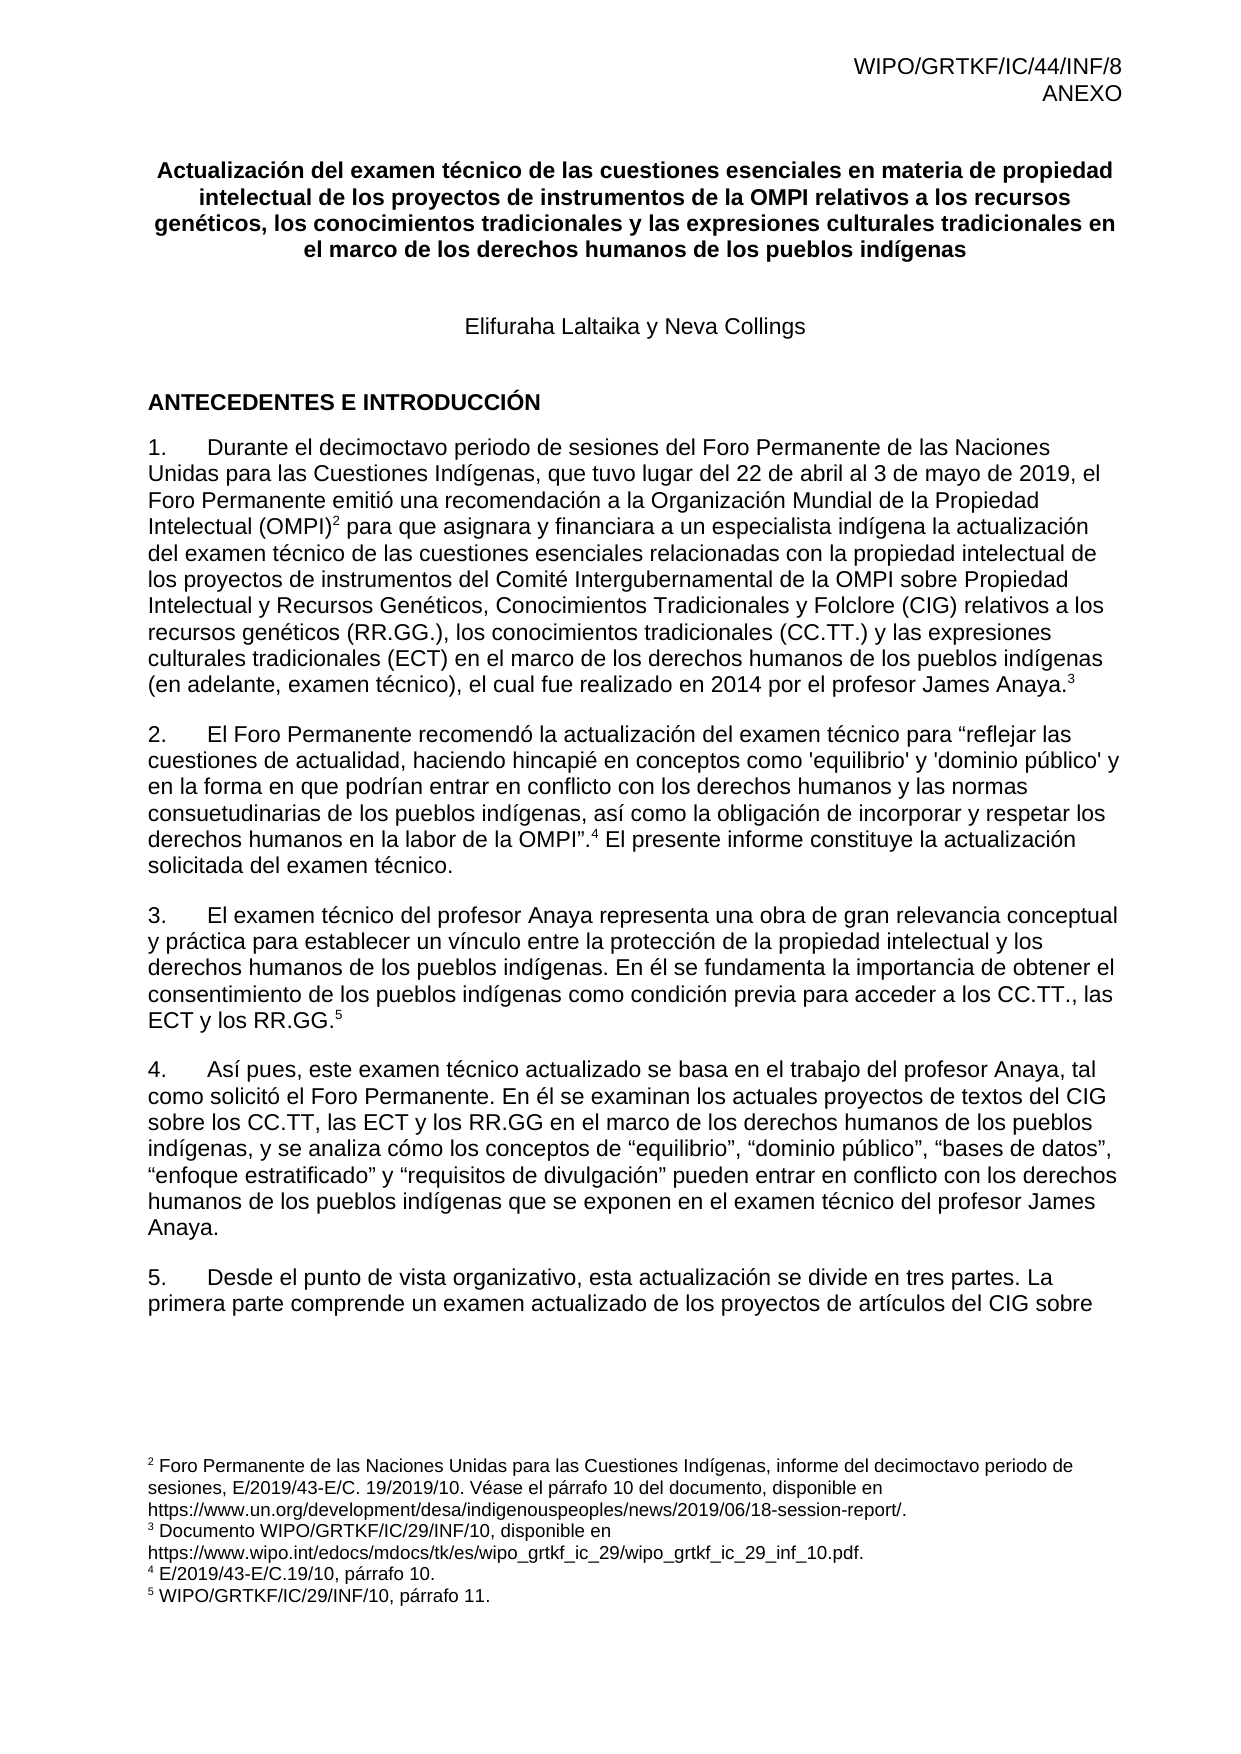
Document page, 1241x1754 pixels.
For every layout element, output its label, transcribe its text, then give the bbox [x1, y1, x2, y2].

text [148, 1264, 1122, 1316]
text Actualización del examen técnico de las cuestiones esenciales en materia de propiedad intelectual de los proyectos de instrumentos de la OMPI relativos a los recursos genéticos, los conocimientos tradicionales y las expresiones culturales tradicionales en el marco de los derechos humanos de los pueblos indígenas [148, 157, 1122, 263]
text ANTECEDENTES E INTRODUCCIÓN [148, 389, 1122, 415]
text El examen técnico del profesor Anaya representa una obra de gran relevancia conceptual y práctica para establecer un vínculo entre la protección de la propiedad intelectual y los derechos humanos de los pueblos indígenas. En él se fundamenta la importancia de obtener el consentimiento de los pueblos indígenas como condición previa para acceder a los CC.TT., las ECT y los RR.GG. [148, 902, 1122, 1033]
text Elifuraha Laltaika y Neva Collings [148, 313, 1122, 339]
list Durante el decimoctavo periodo de sesiones del Foro Permanente de las Naciones Unidas para las Cuestiones Indígenas, que tuvo lugar del 22 de abril al 3 de mayo de 2019, el Foro Permanente emitió una recomendación a la Organización Mundial de la Propiedad Intelectual (OMPI) para que asignara y financiara a un especialista indígena la actualización del examen técnico de las cuestiones esenciales relacionadas con la propiedad intelectual de los proyectos de instrumentos del Comité Intergubernamental de la OMPI sobre Propiedad Intelectual y Recursos Genéticos, Conocimientos Tradicionales y Folclore (CIG) relativos a los recursos genéticos (RR.GG.), los conocimientos tradicionales (CC.TT.) y las expresiones culturales tradicionales (ECT) en el marco de los derechos humanos de los pueblos indígenas (en adelante, examen técnico), el cual fue realizado en 2014 por el profesor James Anaya. [148, 434, 1122, 698]
text El Foro Permanente recomendó la actualización del examen técnico para “reflejar las cuestiones de actualidad, haciendo hincapié en conceptos como 'equilibrio' y 'dominio público' y en la forma en que podrían entrar en conflicto con los derechos humanos y las normas consuetudinarias de los pueblos indígenas, así como la obligación de incorporar y respetar los derechos humanos en la labor de la OMPI”. El presente informe constituye la actualización solicitada del examen técnico. [148, 721, 1122, 879]
text Así pues, este examen técnico actualizado se basa en el trabajo del profesor Anaya, tal como solicitó el Foro Permanente. En él se examinan los actuales proyectos de textos del CIG sobre los CC.TT, las ECT y los RR.GG en el marco de los derechos humanos de los pueblos indígenas, y se analiza cómo los conceptos de “equilibrio”, “dominio público”, “bases de datos”, “enfoque estratificado” y “requisitos de divulgación” pueden entrar en conflicto con los derechos humanos de los pueblos indígenas que se exponen en el examen técnico del profesor James Anaya. [148, 1056, 1122, 1241]
